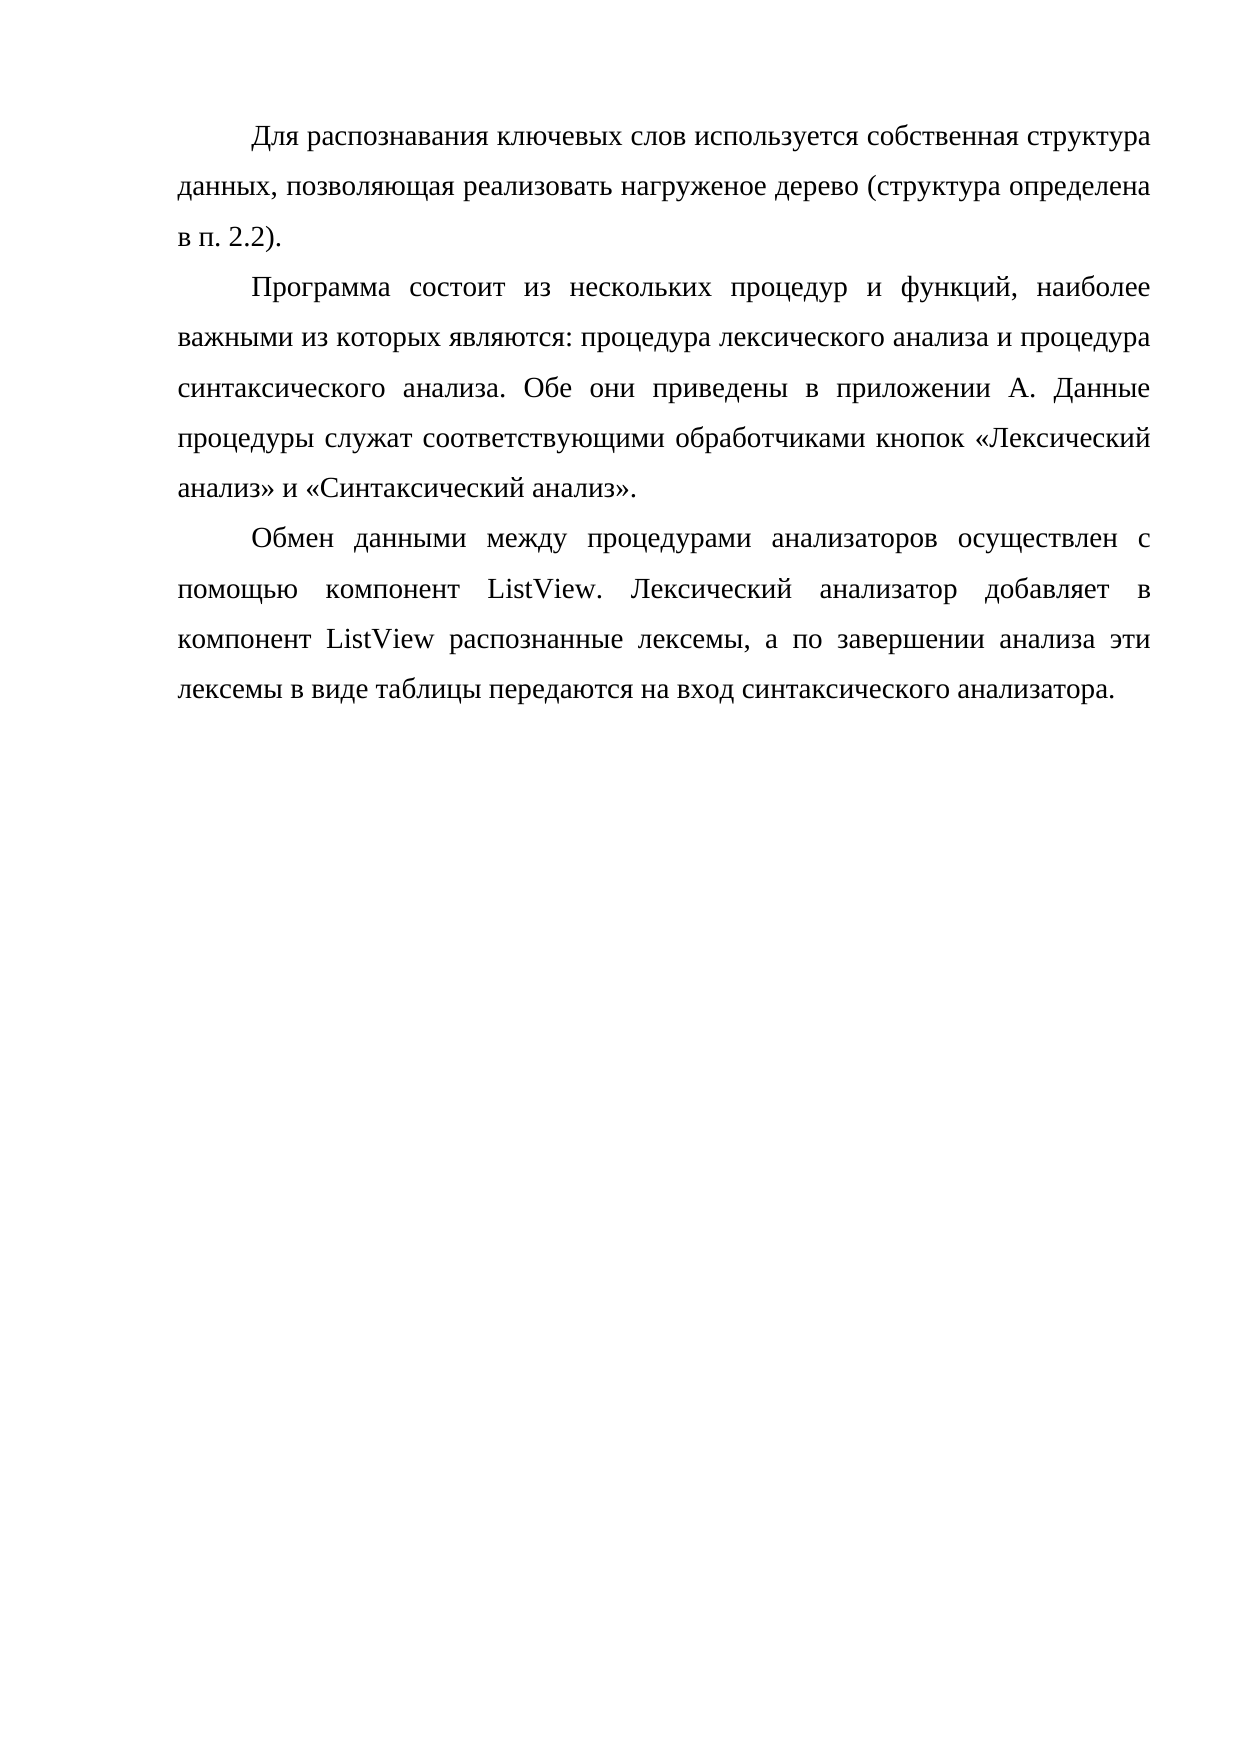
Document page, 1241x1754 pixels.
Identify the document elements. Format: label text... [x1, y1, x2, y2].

text Обмен данными между процедурами анализаторов осуществлен с помощью компонент ListView. Лексический анализатор добавляет в компонент ListView распознанные лексемы, а по завершении анализа эти лексемы в виде таблицы передаются на вход синтаксического анализатора. [177, 521, 1152, 705]
text Программа состоит из нескольких процедур и функций, наиболее важными из которых являются: процедура лексического анализа и процедура синтаксического анализа. Обе они приведены в приложении А. Данные процедуры служат соответствующими обработчиками кнопок «Лексический анализ» и «Синтаксический анализ». [177, 269, 1152, 504]
text Для распознавания ключевых слов используется собственная структура данных, позволяющая реализовать нагруженое дерево (структура определена в п. 2.2). [177, 118, 1152, 252]
